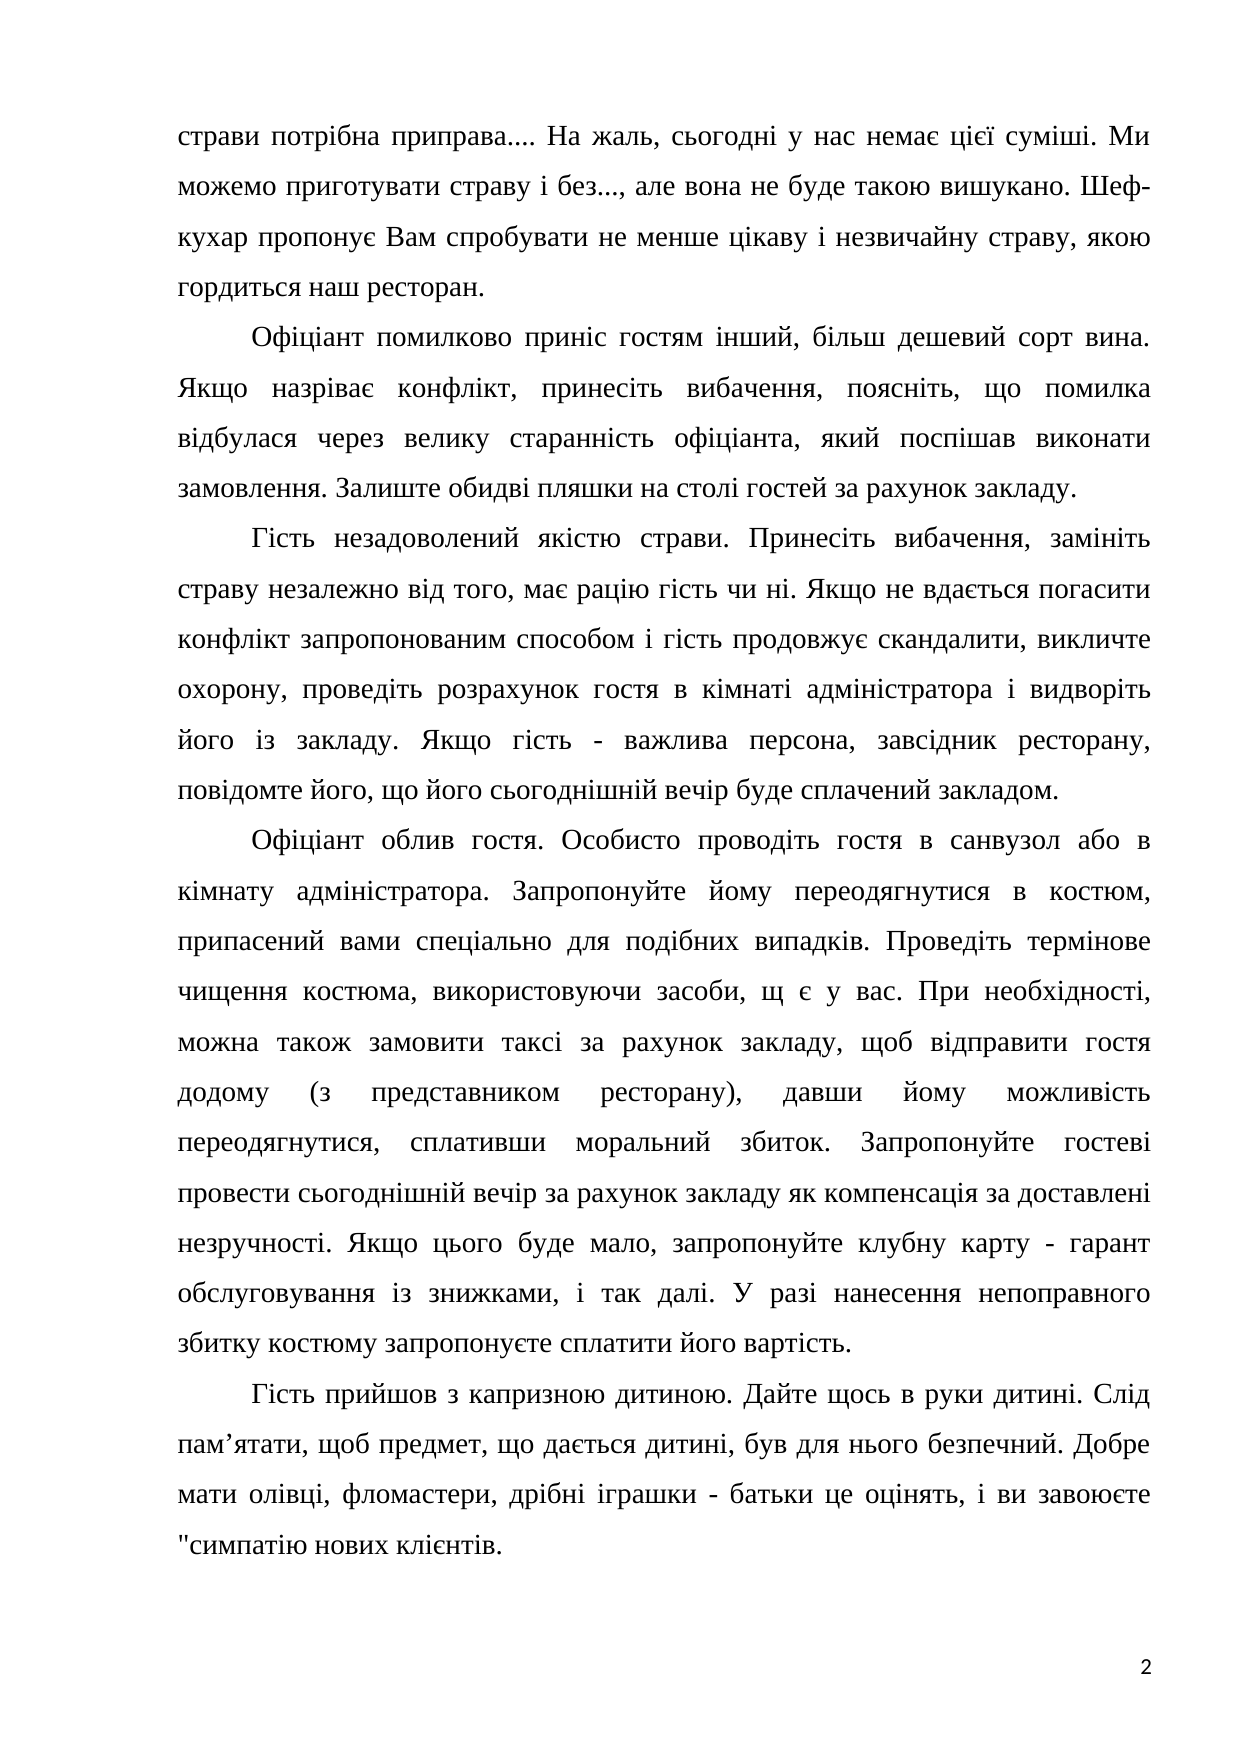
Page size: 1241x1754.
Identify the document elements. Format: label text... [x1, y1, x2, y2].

text Офіціант облив гостя. Особисто проводіть гостя в санвузол або в кімнату адміністратора. Запропонуйте йому переодягнутися в костюм, припасений вами спеціально для подібних випадків. Проведіть термінове чищення костюма, використовуючи засоби, щ є у вас. При необхідності, можна також замовити таксі за рахунок закладу, щоб відправити гостя додому (з представником ресторану), давши йому можливість переодягнутися, сплативши моральний збиток. Запропонуйте гостеві провести сьогоднішній вечір за рахунок закладу як компенсація за доставлені незручності. Якщо цього буде мало, запропонуйте клубну карту - гарант обслуговування із знижками, і так далі. У разі нанесення непоправного збитку костюму запропонуєте сплатити його вартість. [177, 822, 1152, 1359]
text Офіціант помилково приніс гостям інший, більш дешевий сорт вина. Якщо назріває конфлікт, принесіть вибачення, поясніть, що помилка відбулася через велику старанність офіціанта, який поспішав виконати замовлення. Залиште обидві пляшки на столі гостей за рахунок закладу. [177, 319, 1152, 504]
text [177, 118, 1152, 303]
text Гість незадоволений якістю страви. Принесіть вибачення, замініть страву незалежно від того, має рацію гість чи ні. Якщо не вдається погасити конфлікт запропонованим способом і гість продовжує скандалити, викличте охорону, проведіть розрахунок гостя в кімнаті адміністратора і видворіть його із закладу. Якщо гість - важлива персона, завсідник ресторану, повідомте його, що його сьогоднішній вечір буде сплачений закладом. [177, 521, 1152, 806]
text Гість прийшов з капризною дитиною. Дайте щось в руки дитині. Слід пам’ятати, щоб предмет, що дається дитині, був для нього безпечний. Добре мати олівці, фломастери, дрібні іграшки - батьки це оцінять, і ви завоюєте "симпатію нових клієнтів. [177, 1376, 1152, 1560]
